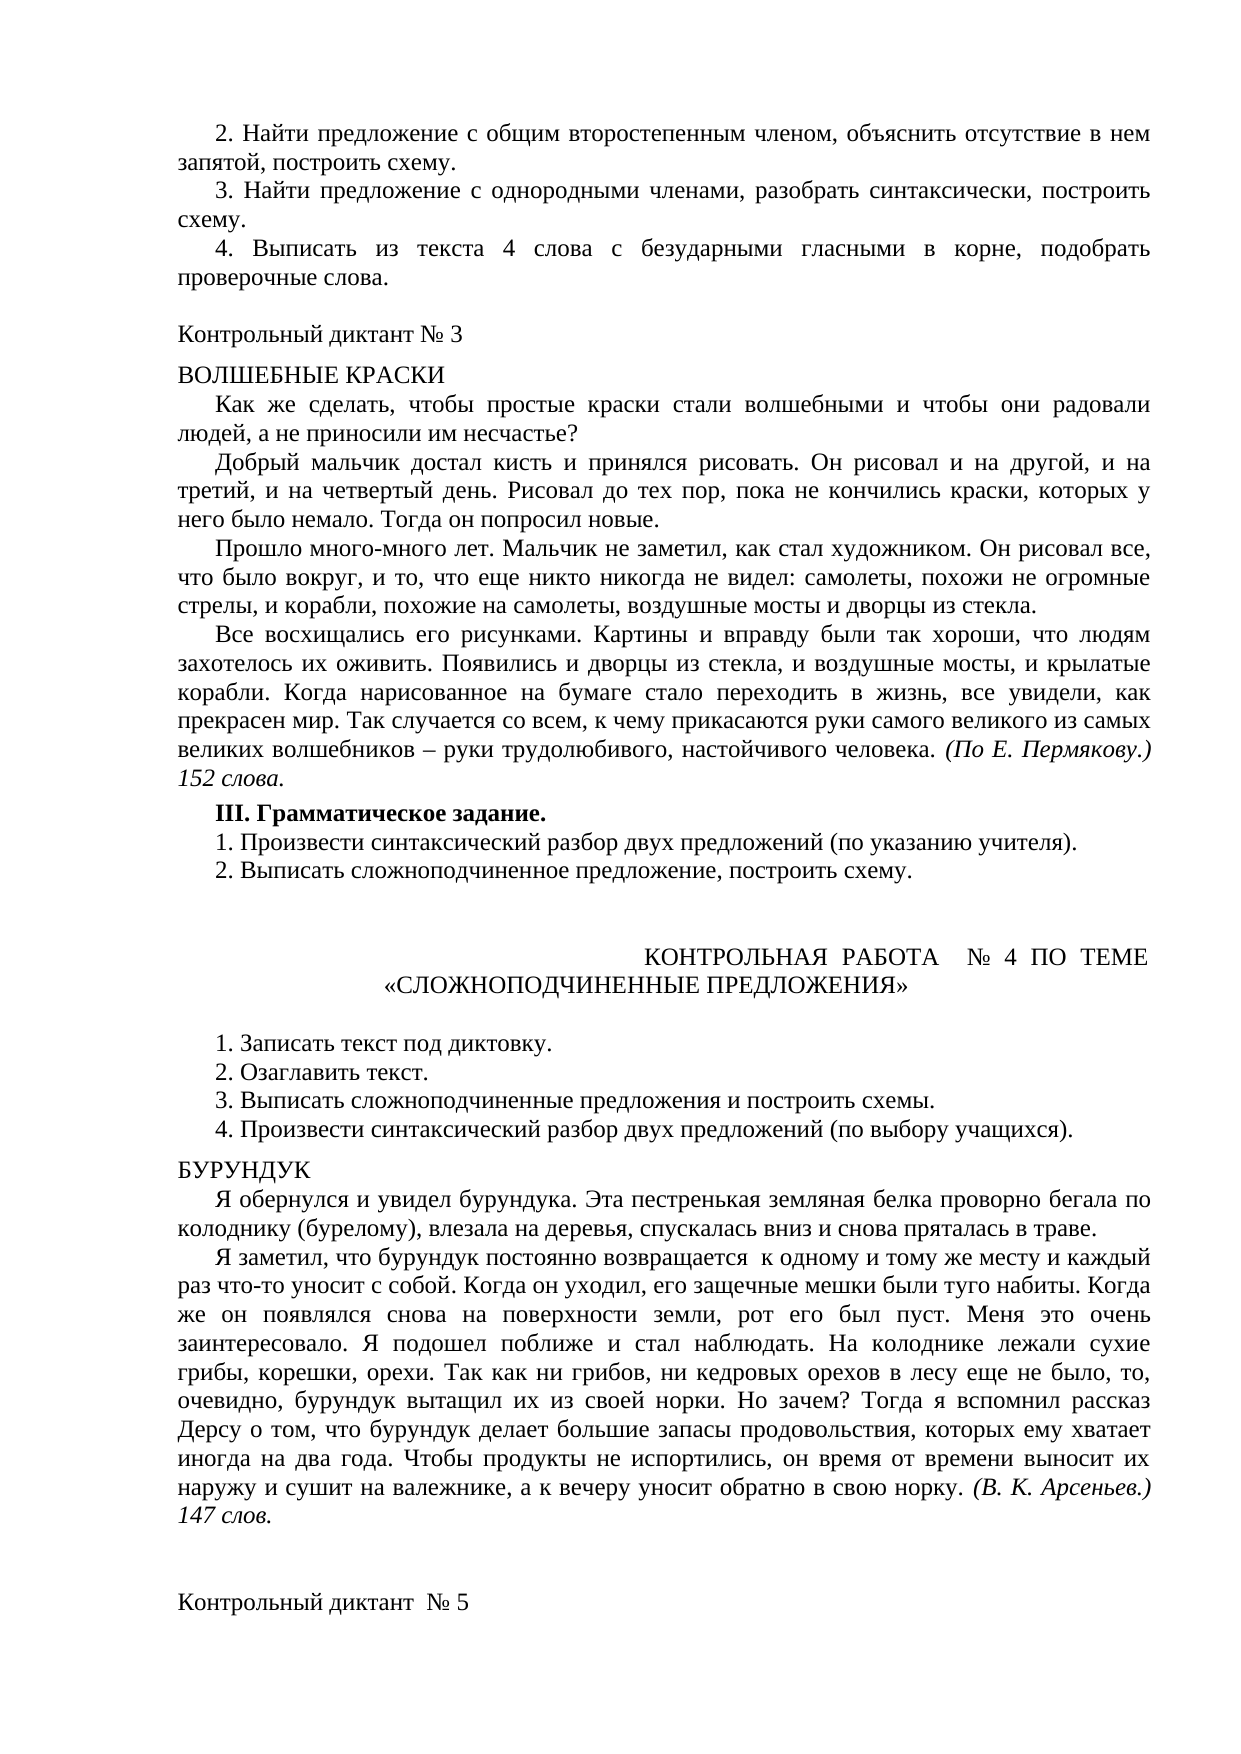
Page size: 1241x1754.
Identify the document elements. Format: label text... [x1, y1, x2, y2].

text III. Грамматическое задание. [177, 798, 1152, 827]
text Я заметил, что бурундук постоянно возвращается к одному и тому же месту и каждый раз что-то уносит с собой. Когда он уходил, его защечные мешки были туго набиты. Когда же он появлялся снова на поверхности земли, рот его был пуст. Меня это очень заинтересовало. Я подошел поближе и стал наблюдать. На колоднике лежали сухие грибы, корешки, орехи. Так как ни грибов, ни кедровых орехов в лесу еще не было, то, очевидно, бурундук вытащил их из своей норки. Но зачем? Тогда я вспомнил рассказ Дерсу о том, что бурундук делает большие запасы продовольствия, которых ему хватает иногда на два года. Чтобы продукты не испортились, он время от времени выносит их наружу и сушит на валежнике, а к вечеру уносит обратно в свою норку. (В. К. Арсеньев.) 147 слов. [177, 1242, 1152, 1529]
text 4. Произвести синтаксический разбор двух предложений (по выбору учащихся). [177, 1114, 1152, 1143]
text Бурундук [177, 1156, 1152, 1184]
text Я обернулся и увидел бурундука. Эта пестренькая земляная белка проворно бегала по колоднику (бурелому), влезала на деревья, спускалась вниз и снова пряталась в траве. [177, 1184, 1152, 1242]
text Все восхищались его рисунками. Картины и вправду были так хороши, что людям захотелось их оживить. Появились и дворцы из стекла, и воздушные мосты, и крылатые корабли. Когда нарисованное на бумаге стало переходить в жизнь, все увидели, как прекрасен мир. Так случается со всем, к чему прикасаются руки самого великого из самых великих волшебников – руки трудолюбивого, настойчивого человека. (По Е. Пермякову.) 152 слова. [177, 619, 1152, 792]
text 2. Выписать сложноподчиненное предложение, построить схему. [177, 856, 1152, 884]
text Контрольный диктант № 3 [177, 319, 1152, 348]
text 1. Произвести синтаксический разбор двух предложений (по указанию учителя). [177, 827, 1152, 856]
text 3. Найти предложение с однородными членами, разобрать синтаксически, построить схему. [177, 176, 1152, 233]
text Как же сделать, чтобы простые краски стали волшебными и чтобы они радовали людей, а не приносили им несчастье? [177, 389, 1152, 447]
text 1. Записать текст под диктовку. [177, 1028, 1152, 1057]
text 2. Найти предложение с общим второстепенным членом, объяснить отсутствие в нем запятой, построить схему. [177, 118, 1152, 176]
text 3. Выписать сложноподчиненные предложения и построить схемы. [177, 1086, 1152, 1114]
text Волшебные краски [177, 361, 1152, 389]
text 2. Озаглавить текст. [177, 1057, 1152, 1086]
text Добрый мальчик достал кисть и принялся рисовать. Он рисовал и на другой, и на третий, и на четвертый день. Рисовал до тех пор, пока не кончились краски, которых у него было немало. Тогда он попросил новые. [177, 447, 1152, 533]
text КОНТРОЛЬНАЯ РАБОТА № 4 ПО ТЕМЕ «СЛОЖНОПОДЧИНЕННЫЕ ПРЕДЛОЖЕНИЯ» [177, 942, 1152, 999]
text Прошло много-много лет. Мальчик не заметил, как стал художником. Он рисовал все, что было вокруг, и то, что еще никто никогда не видел: самолеты, похожи не огромные стрелы, и корабли, похожие на самолеты, воздушные мосты и дворцы из стекла. [177, 533, 1152, 619]
text 4. Выписать из текста 4 слова с безударными гласными в корне, подобрать проверочные слова. [177, 233, 1152, 291]
text Контрольный диктант № 5 [177, 1587, 1152, 1616]
